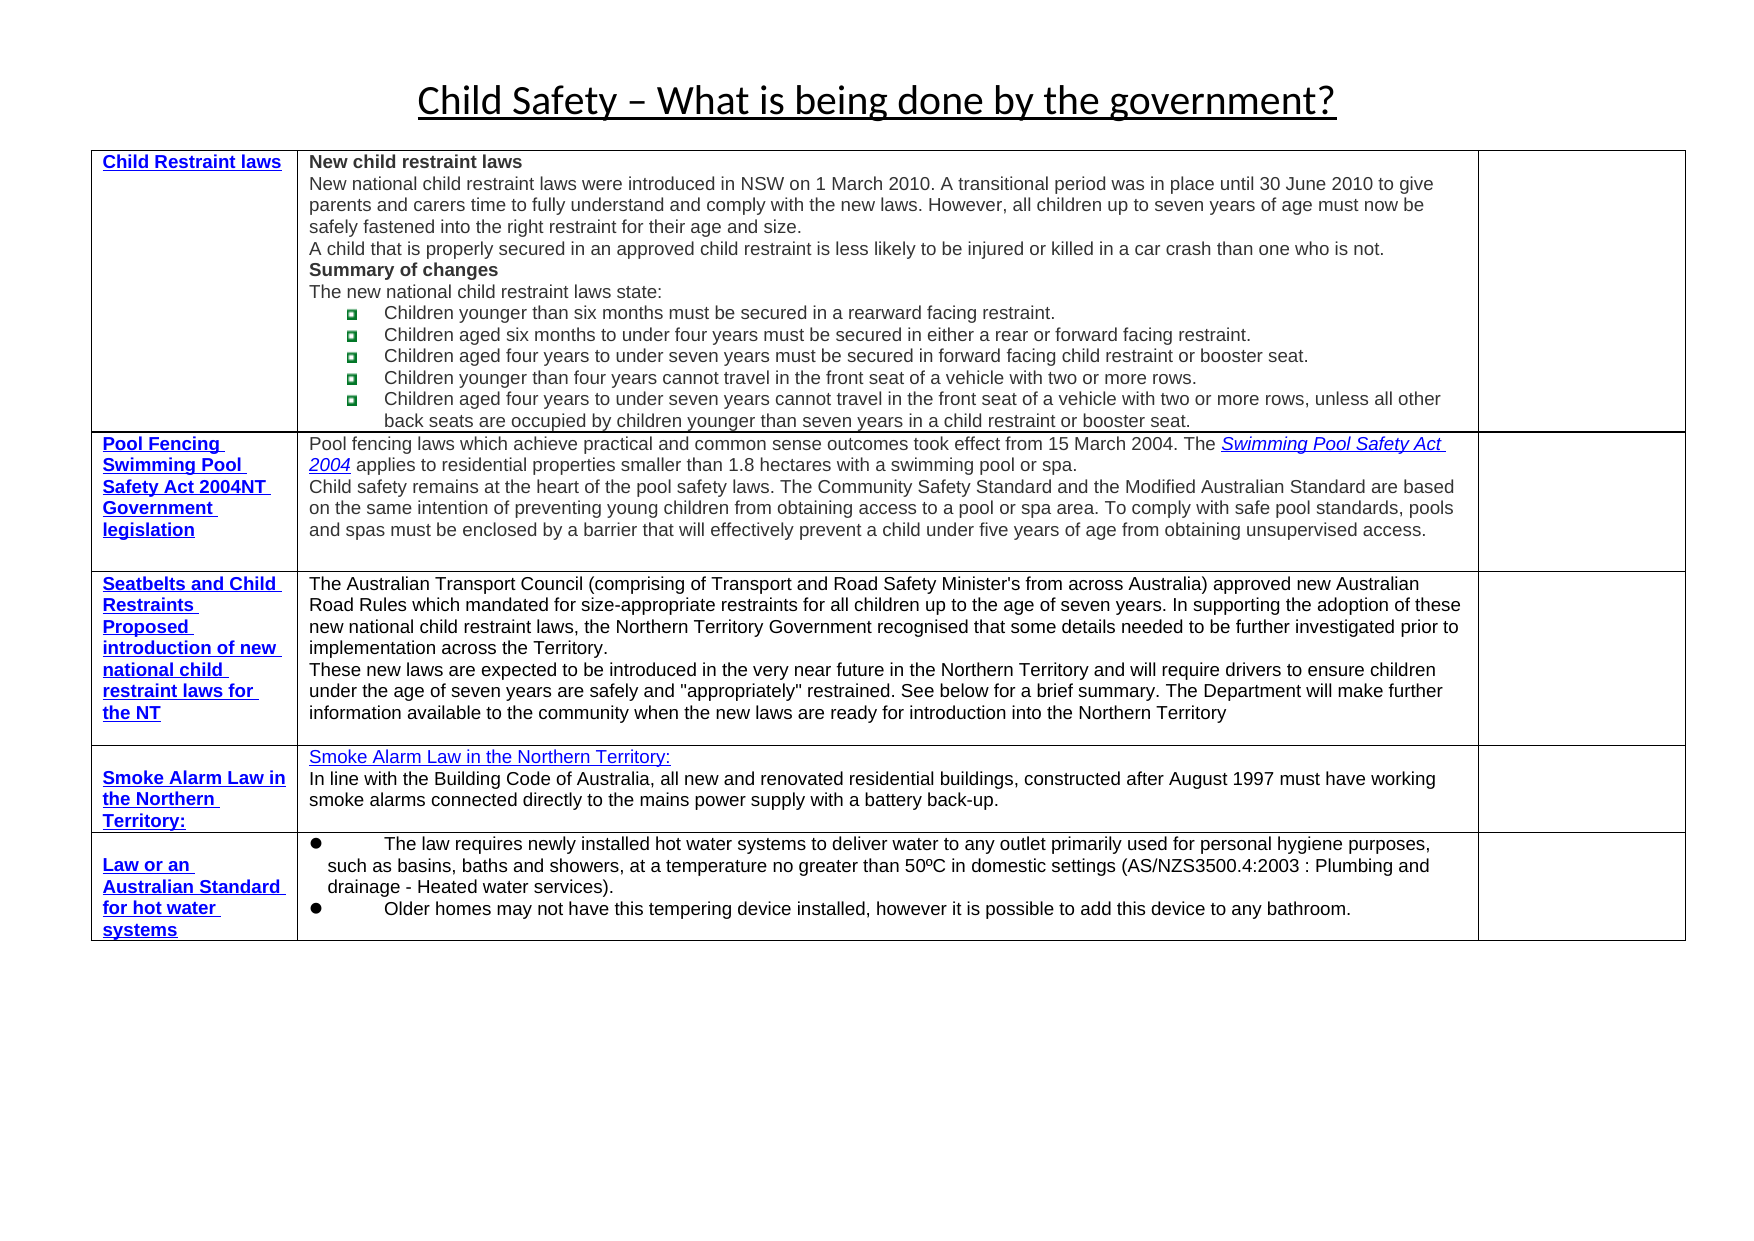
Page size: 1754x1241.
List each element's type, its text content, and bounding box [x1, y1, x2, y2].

table_cell Law or an Australian Standard for hot water systems [92, 833, 297, 940]
table_cell Child Restraint laws [92, 151, 297, 431]
table_cell New child restraint laws New national child restraint laws were introduced in NSW on 1 March 2010. A transitional period was in place until 30 June 2010 to give parents and carers time to fully understand and comply with the new laws. However, all children up to seven years of age must now be safely fastened into the right restraint for their age and size. A child that is properly secured in an approved child restraint is less likely to be injured or killed in a car crash than one who is not. Summary of changes The new national child restraint laws state: Children younger than six months must be secured in a rearward facing restraint. Children aged six months to under four years must be secured in either a rear or forward facing restraint. Children aged four years to under seven years must be secured in forward facing child restraint or booster seat. Children younger than four years cannot travel in the front seat of a vehicle with two or more rows. Children aged four years to under seven years cannot travel in the front seat of a vehicle with two or more rows, unless all other back seats are occupied by children younger than seven years in a child restraint or booster seat. [298, 151, 1478, 431]
table_cell [1479, 572, 1685, 745]
picture [347, 324, 357, 342]
table_cell The Australian Transport Council (comprising of Transport and Road Safety Minister's from across Australia) approved new Australian Road Rules which mandated for size-appropriate restraints for all children up to the age of seven years. In supporting the adoption of these new national child restraint laws, the Northern Territory Government recognised that some details needed to be further investigated prior to implementation across the Territory. These new laws are expected to be introduced in the very near future in the Northern Territory and will require drivers to ensure children under the age of seven years are safely and "appropriately" restrained. See below for a brief summary. The Department will make further information available to the community when the new laws are ready for introduction into the Northern Territory [298, 572, 1478, 745]
table_cell Seatbelts and Child Restraints Proposed introduction of new national child restraint laws for the NT [92, 572, 297, 745]
table_cell [1479, 433, 1685, 571]
picture [347, 389, 357, 406]
picture [347, 346, 357, 363]
table_cell The law requires newly installed hot water systems to deliver water to any outlet primarily used for personal hygiene purposes, such as basins, baths and showers, at a temperature no greater than 50ºC in domestic settings (AS/NZS3500.4:2003 : Plumbing and drainage - Heated water services). Older homes may not have this tempering device installed, however it is possible to add this device to any bathroom. [298, 833, 1478, 940]
picture [347, 367, 357, 385]
table_cell Pool fencing laws which achieve practical and common sense outcomes took effect from 15 March 2004. The Swimming Pool Safety Act 2004 applies to residential properties smaller than 1.8 hectares with a swimming pool or spa. Child safety remains at the heart of the pool safety laws. The Community Safety Standard and the Modified Australian Standard are based on the same intention of preventing young children from obtaining access to a pool or spa area. To comply with safe pool standards, pools and spas must be enclosed by a barrier that will effectively prevent a child under five years of age from obtaining unsupervised access. [298, 433, 1478, 571]
table_cell [1479, 833, 1685, 940]
table_cell Pool Fencing Swimming Pool Safety Act 2004NT Government legislation [92, 433, 297, 571]
table_cell [1479, 746, 1685, 832]
picture [347, 303, 357, 320]
table_cell Smoke Alarm Law in the Northern Territory: [92, 746, 297, 832]
table_cell [1479, 151, 1685, 431]
table_cell Smoke Alarm Law in the Northern Territory: In line with the Building Code of Australia, all new and renovated residential buildings, constructed after August 1997 must have working smoke alarms connected directly to the mains power supply with a battery back-up. [298, 746, 1478, 832]
